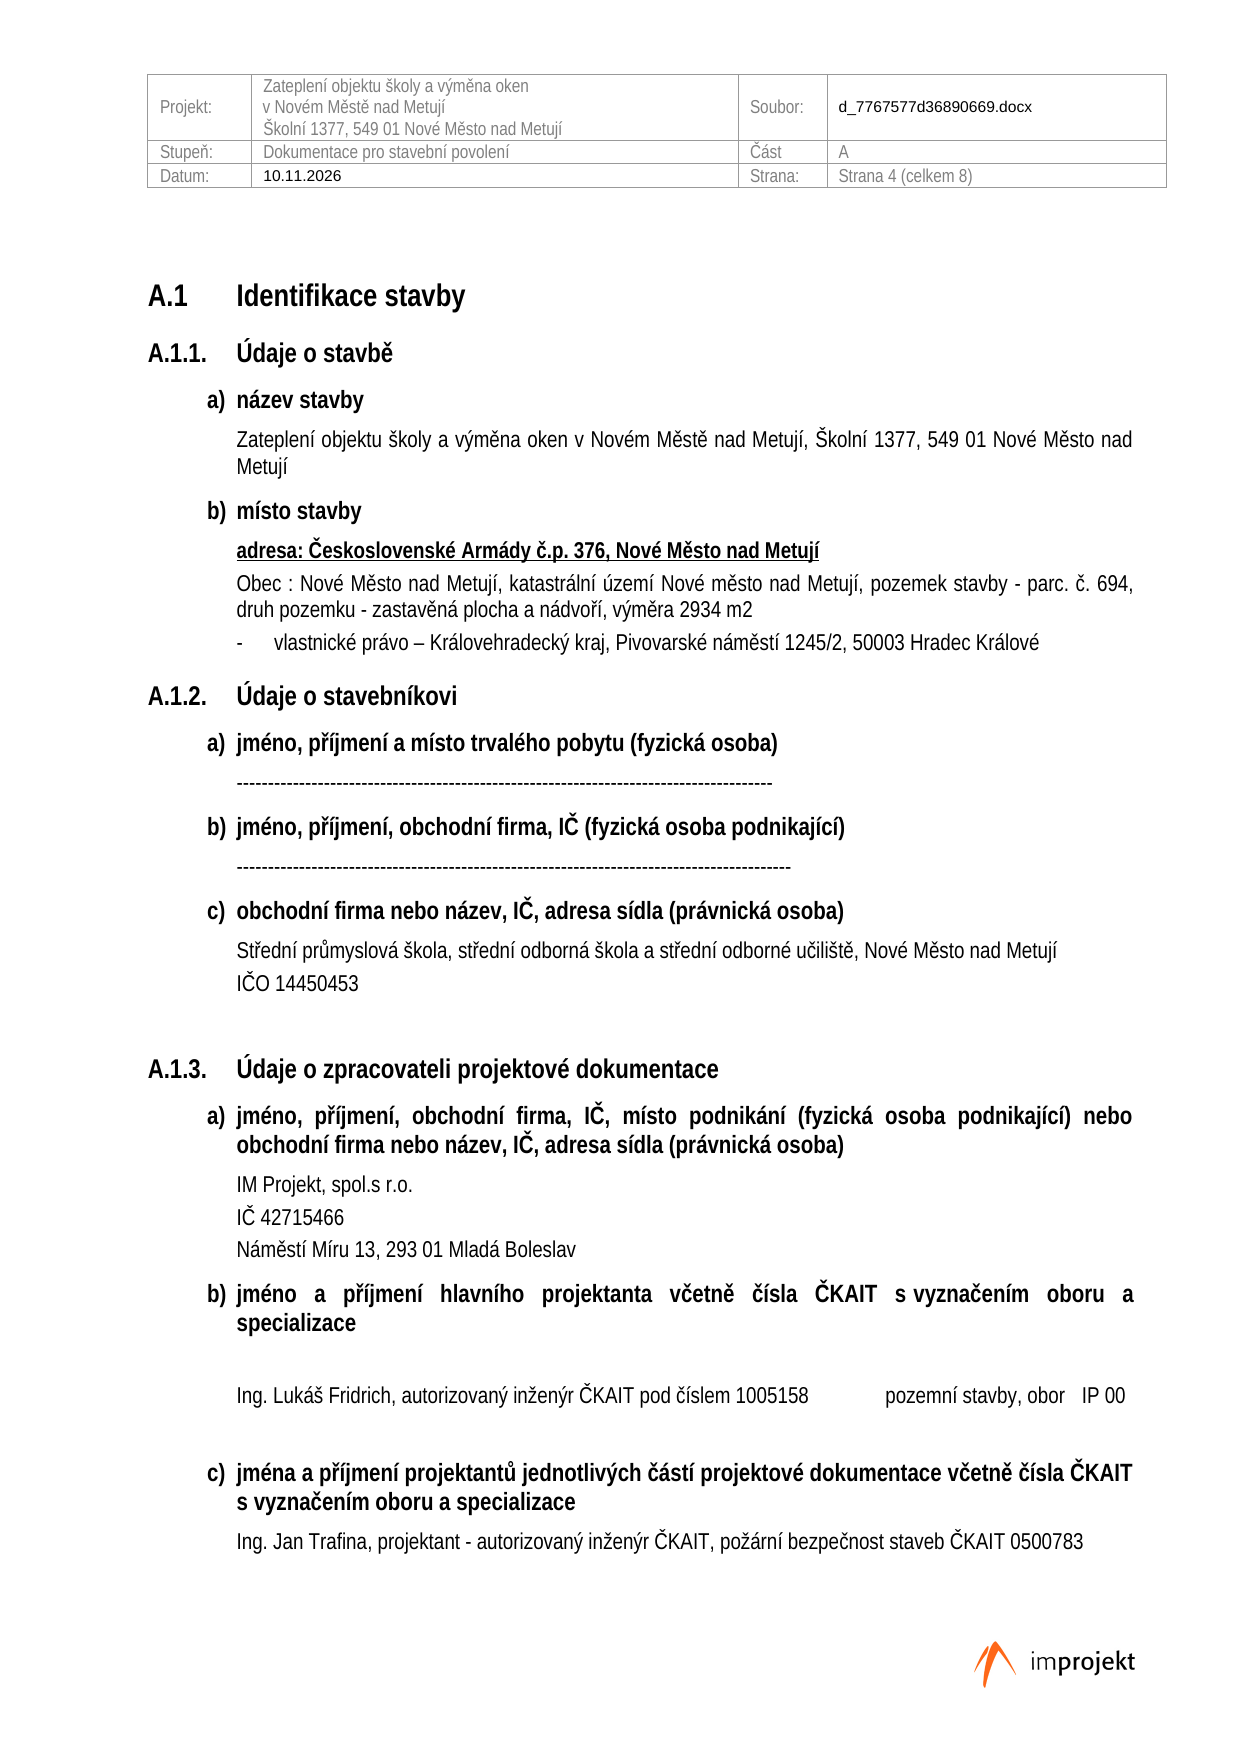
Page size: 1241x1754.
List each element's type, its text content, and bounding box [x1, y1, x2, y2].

subtitle jméno, příjmení a místo trvalého pobytu (fyzická osoba) [148, 728, 1134, 756]
subtitle Údaje o stavbě [148, 338, 1134, 369]
text Ing. Lukáš Fridrich, autorizovaný inženýr ČKAIT pod číslem 1005158 pozemní stavby, obor I IP 00 [236, 1382, 1134, 1409]
subtitle místo stavby [148, 496, 1134, 524]
subtitle Údaje o stavebníkovi [148, 680, 1134, 711]
subtitle Identifikace stavby [148, 277, 1134, 313]
subtitle jméno, příjmení, obchodní firma, IČ, místo podnikání (fyzická osoba podnikající) nebo obchodní firma nebo název, IČ, adresa sídla (právnická osoba) [207, 1101, 1134, 1159]
text ----------------------------------------------------------------------------------------- [236, 853, 1134, 879]
text Ing. Jan Trafina, projektant - autorizovaný inženýr ČKAIT, požární bezpečnost staveb ČKAIT 0500783 [236, 1528, 1134, 1554]
text -------------------------------------------------------------------------------------- [236, 769, 1134, 795]
subtitle jméno a příjmení hlavního projektanta včetně čísla ČKAIT s vyznačením oboru a specializace [207, 1279, 1134, 1337]
subtitle Údaje o zpracovateli projektové dokumentace [148, 1054, 1134, 1085]
text Obec : Nové Město nad Metují, katastrální území Nové město nad Metují, pozemek stavby - parc. č. 694, druh pozemku - zastavěná plocha a nádvoří, výměra 2934 m2 [236, 569, 1134, 622]
subtitle jméno, příjmení, obchodní firma, IČ (fyzická osoba podnikající) [148, 812, 1134, 840]
subtitle název stavby [148, 385, 1134, 414]
subtitle jména a příjmení projektantů jednotlivých částí projektové dokumentace včetně čísla ČKAIT s vyznačením oboru a specializace [207, 1458, 1134, 1515]
text IČO 14450453 [236, 970, 1134, 996]
text Střední průmyslová škola, střední odborná škola a střední odborné učiliště, Nové Město nad Metují [236, 937, 1134, 963]
text Zateplení objektu školy a výměna oken v Novém Městě nad Metují, Školní 1377, 549 01 Nové Město nad Metují [236, 426, 1134, 479]
subtitle obchodní firma nebo název, IČ, adresa sídla (právnická osoba) [148, 896, 1134, 924]
text adresa: Československé Armády č.p. 376, Nové Město nad Metují [236, 537, 1134, 563]
text IČ [236, 1204, 1134, 1230]
list vlastnické právo – Královehradecký kraj, Pivovarské náměstí 1245/2, 50003 Hradec Králové [236, 628, 1134, 655]
picture [972, 1639, 1137, 1689]
text Náměstí Míru 13, 293 01 Mladá Boleslav [236, 1236, 1134, 1263]
text IM Projekt, spol.s r.o. [236, 1171, 1134, 1197]
